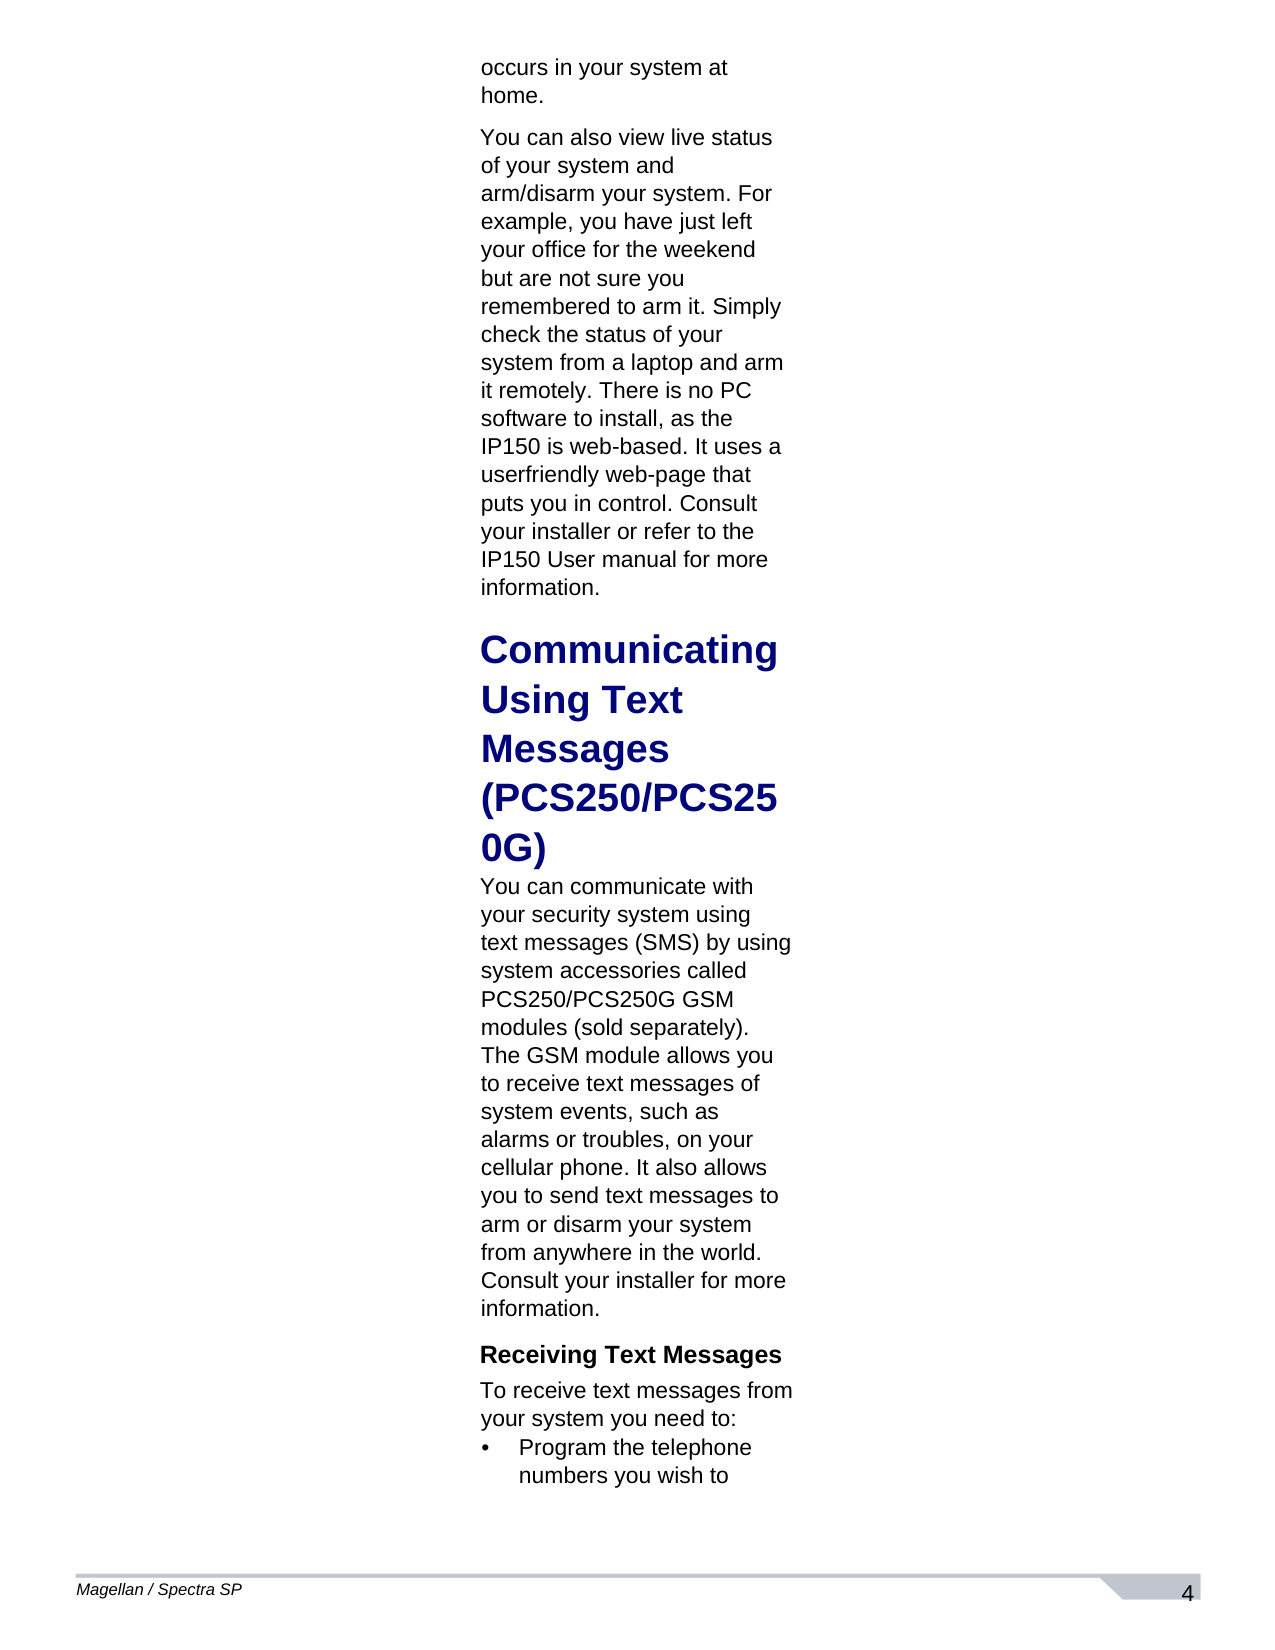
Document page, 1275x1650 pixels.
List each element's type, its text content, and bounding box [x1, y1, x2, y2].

text You can communicate with your security system using text messages (SMS) by using system accessories called PCS250/PCS250G GSM modules (sold separately). The GSM module allows you to receive text messages of system events, such as alarms or troubles, on your cellular phone. It also allows you to send text messages to arm or disarm your system from anywhere in the world. Consult your installer for more information. [479, 873, 794, 1321]
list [481, 1434, 794, 1488]
subtitle Communicating Using Text Messages (PCS250/PCS250G) [479, 627, 794, 869]
text To receive text messages from your system you need to: [479, 1377, 794, 1432]
picture [1184, 1588, 1189, 1596]
text You can also view live status of your system and arm/disarm your system. For example, you have just left your office for the weekend but are not sure you remembered to arm it. Simply check the status of your system from a laptop and arm it remotely. There is no PC software to install, as the IP150 is web-based. It uses a userfriendly web-page that puts you in control. Consult your installer or refer to the IP150 User manual for more information. [479, 124, 794, 600]
picture [75, 1573, 1201, 1600]
subtitle Receiving Text Messages [479, 1340, 794, 1369]
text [479, 54, 794, 108]
